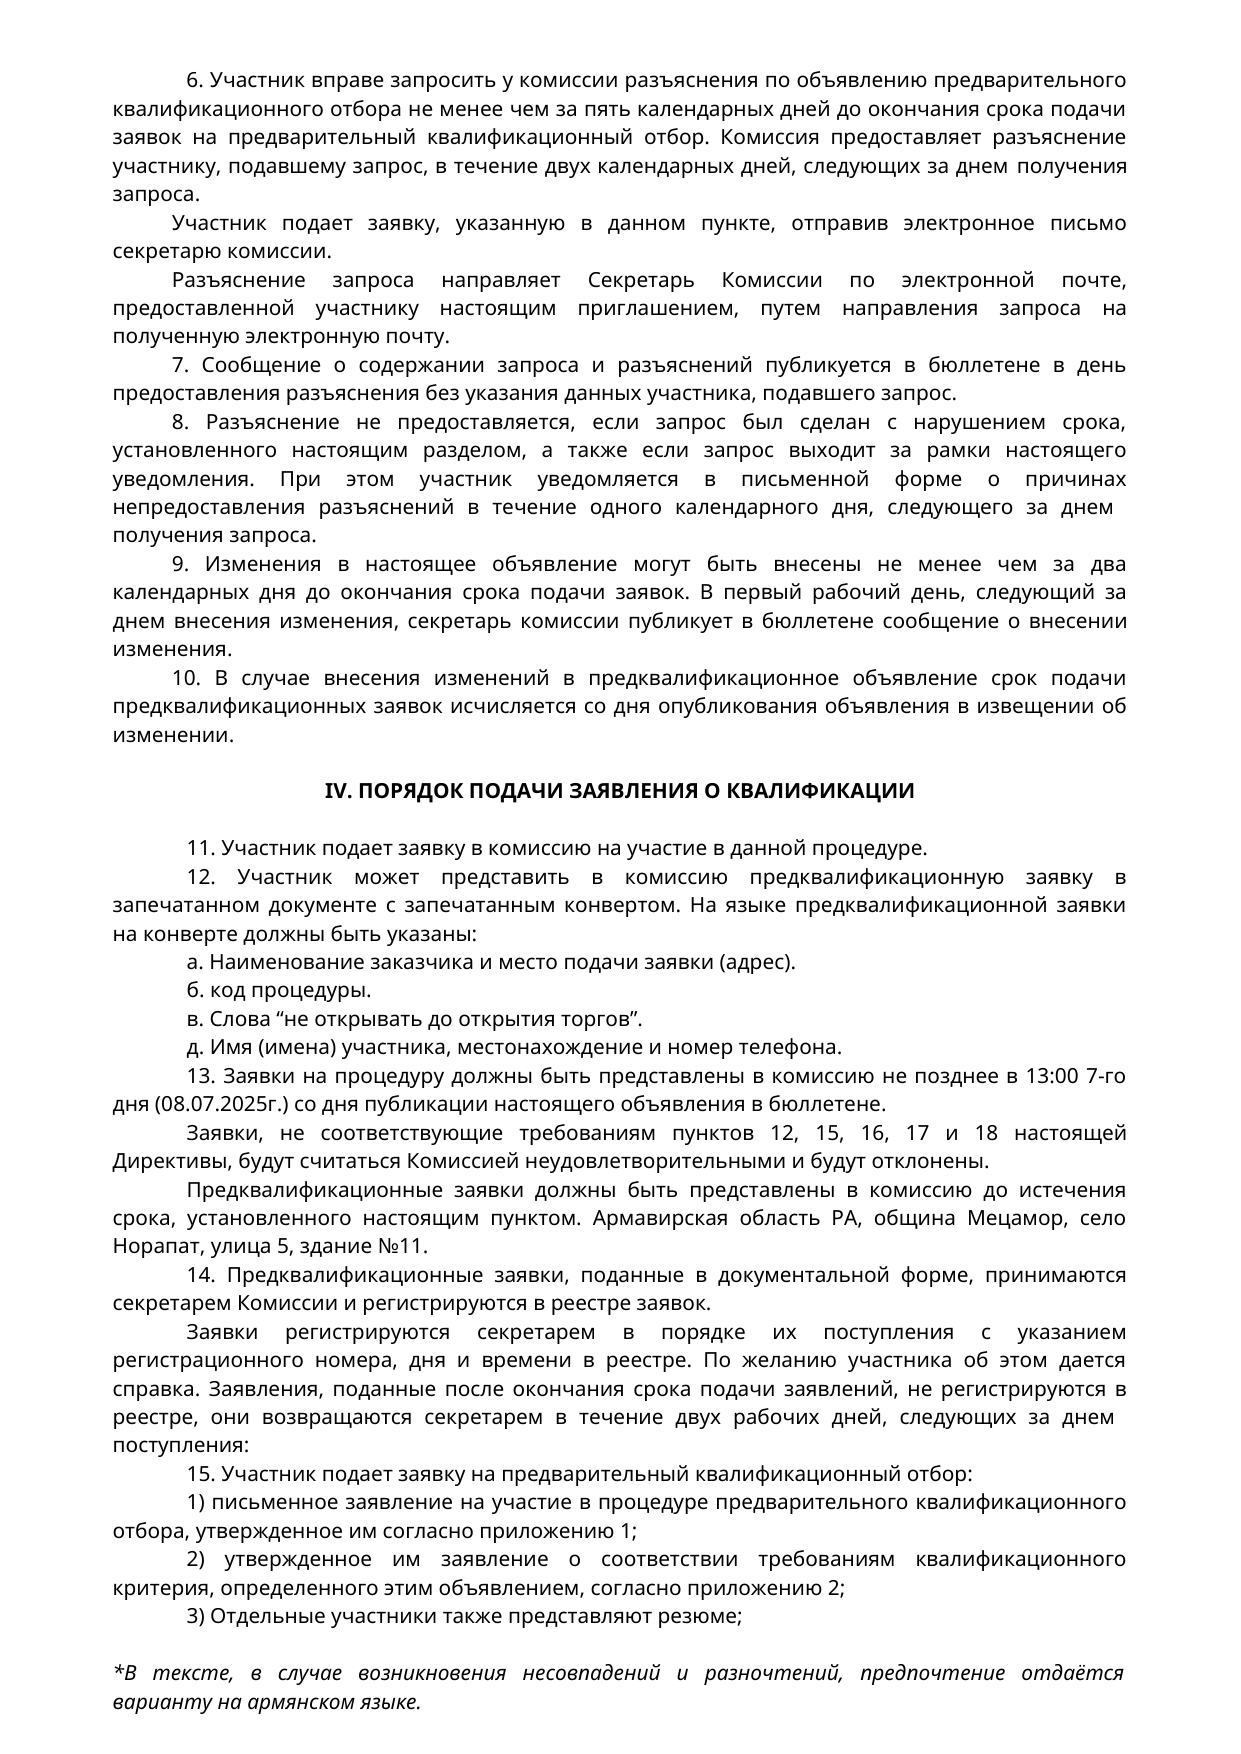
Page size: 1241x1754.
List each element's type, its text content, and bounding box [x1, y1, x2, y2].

text 12. Участник может представить в комиссию предквалификационную заявку в запечатанном документе с запечатанным конвертом. На языке предквалификационной заявки на конверте должны быть указаны: [112, 862, 1128, 947]
text Заявки, не соответствующие требованиям пунктов 12, 15, 16, 17 и 18 настоящей Директивы, будут считаться Комиссией неудовлетворительными и будут отклонены. [112, 1118, 1128, 1175]
text Разъяснение запроса направляет Секретарь Комиссии по электронной почте, предоставленной участнику настоящим приглашением, путем направления запроса на полученную электронную почту. [112, 265, 1128, 350]
text IV. ПОРЯДОК ПОДАЧИ ЗАЯВЛЕНИЯ О КВАЛИФИКАЦИИ [112, 748, 1128, 805]
text 13. Заявки на процедуру должны быть представлены в комиссию не позднее в 13:00 7-го дня (08.07.2025г.) со дня публикации настоящего объявления в бюллетене. [112, 1061, 1128, 1118]
text 7. Сообщение о содержании запроса и разъяснений публикуется в бюллетене в день предоставления разъяснения без указания данных участника, подавшего запрос. [112, 350, 1128, 407]
text 11. Участник подает заявку в комиссию на участие в данной процедуре. [112, 833, 1128, 862]
text а. Наименование заказчика и место подачи заявки (адрес). [112, 947, 1128, 976]
text Предквалификационные заявки должны быть представлены в комиссию до истечения срока, установленного настоящим пунктом. Армавирская область РА, община Мецамор, село Норапат, улица 5, здание №11. [112, 1175, 1128, 1260]
text д. Имя (имена) участника, местонахождение и номер телефона. [112, 1032, 1128, 1061]
text 15. Участник подает заявку на предварительный квалификационный отбор: [112, 1459, 1128, 1487]
text 1) письменное заявление на участие в процедуре предварительного квалификационного отбора, утвержденное им согласно приложению 1; [112, 1487, 1128, 1544]
text 2) утвержденное им заявление о соответствии требованиям квалификационного критерия, определенного этим объявлением, согласно приложению 2; [112, 1544, 1128, 1601]
text 8. Разъяснение не предоставляется, если запрос был сделан с нарушением срока, установленного настоящим разделом, а также если запрос выходит за рамки настоящего уведомления. При этом участник уведомляется в письменной форме о причинах непредоставления разъяснений в течение одного календарного дня, следующего за днем ​​получения запроса. [112, 407, 1128, 549]
text б. код процедуры. [112, 976, 1128, 1004]
text 9. Изменения в настоящее объявление могут быть внесены не менее чем за два календарных дня до окончания срока подачи заявок. В первый рабочий день, следующий за днем ​​внесения изменения, секретарь комиссии публикует в бюллетене сообщение о внесении изменения. [112, 549, 1128, 663]
text Заявки регистрируются секретарем в порядке их поступления с указанием регистрационного номера, дня и времени в реестре. По желанию участника об этом дается справка. Заявления, поданные после окончания срока подачи заявлений, не регистрируются в реестре, они возвращаются секретарем в течение двух рабочих дней, следующих за днем ​​поступления: [112, 1317, 1128, 1459]
text 10. В случае внесения изменений в предквалификационное объявление срок подачи предквалификационных заявок исчисляется со дня опубликования объявления в извещении об изменении. [112, 663, 1128, 748]
text 14. Предквалификационные заявки, поданные в документальной форме, принимаются секретарем Комиссии и регистрируются в реестре заявок. [112, 1260, 1128, 1317]
text в. Слова “не открывать до открытия торгов”. [112, 1004, 1128, 1032]
text 6. Участник вправе запросить у комиссии разъяснения по объявлению предварительного квалификационного отбора не менее чем за пять календарных дней до окончания срока подачи заявок на предварительный квалификационный отбор. Комиссия предоставляет разъяснение участнику, подавшему запрос, в течение двух календарных дней, следующих за днем ​​получения запроса. [112, 66, 1128, 208]
text 3) Отдельные участники также представляют резюме; [112, 1601, 1128, 1630]
text Участник подает заявку, указанную в данном пункте, отправив электронное письмо секретарю комиссии. [112, 208, 1128, 265]
